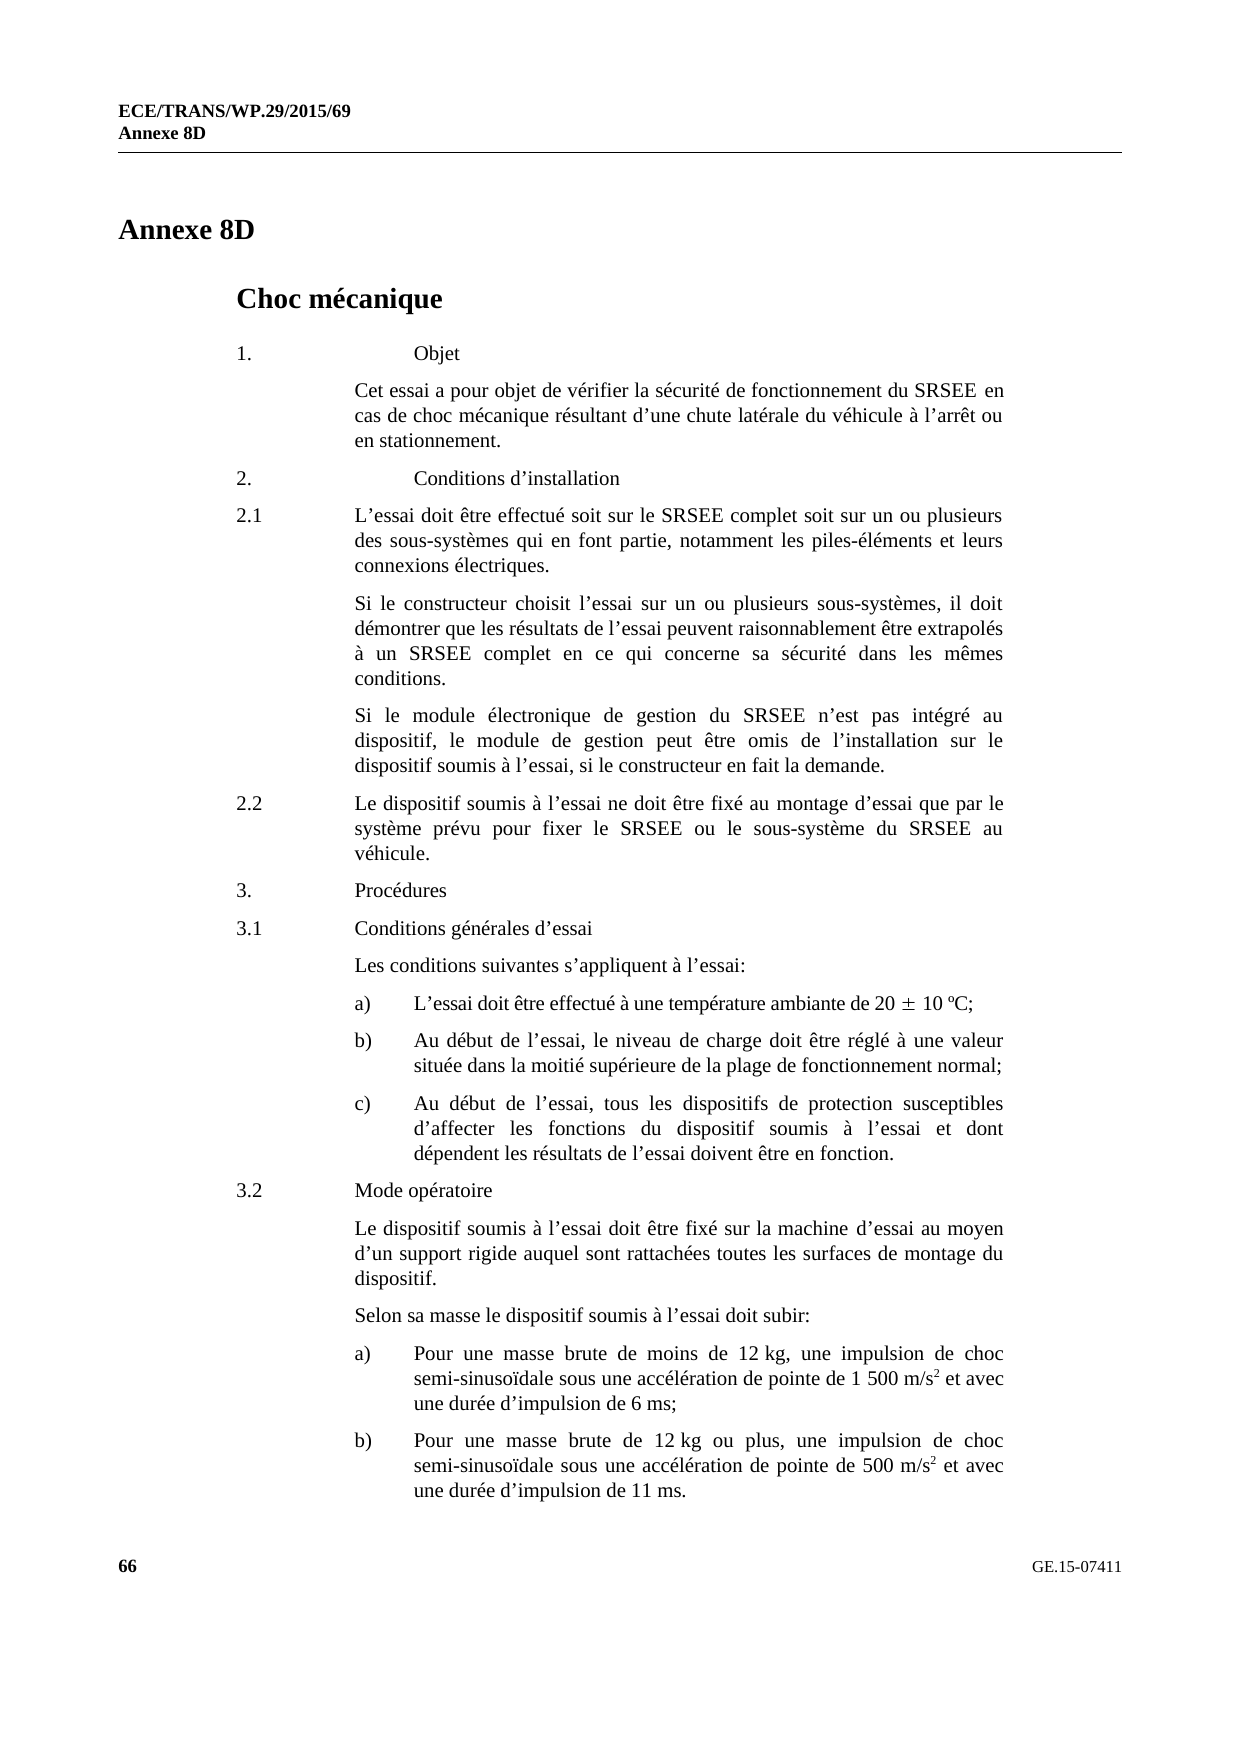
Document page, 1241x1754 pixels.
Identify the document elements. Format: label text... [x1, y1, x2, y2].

text 1. Objet [236, 340, 1004, 365]
text Le dispositif soumis à l’essai doit être fixé sur la machine d’essai au moyen d’un support rigide auquel sont rattachées toutes les surfaces de montage du dispositif. [354, 1215, 1004, 1290]
text b) Au début de l’essai, le niveau de charge doit être réglé à une valeur située dans la moitié supérieure de la plage de fonctionnement normal; [354, 1027, 1004, 1077]
text 3. Procédures [236, 877, 1004, 902]
text Cet essai a pour objet de vérifier la sécurité de fonctionnement du SRSEE en cas de choc mécanique résultant d’une chute latérale du véhicule à l’arrêt ou en stationnement. [354, 377, 1004, 452]
text 2.1 L’essai doit être effectué soit sur le SRSEE complet soit sur un ou plusieurs des sous-systèmes qui en font partie, notamment les piles-éléments et leurs connexions électriques. [236, 502, 1004, 577]
text Selon sa masse le dispositif soumis à l’essai doit subir: [354, 1302, 1004, 1327]
text c) Au début de l’essai, tous les dispositifs de protection susceptibles d’affecter les fonctions du dispositif soumis à l’essai et dont dépendent les résultats de l’essai doivent être en fonction. [354, 1090, 1004, 1165]
text Les conditions suivantes s’appliquent à l’essai: [354, 952, 1004, 977]
text 3.2 Mode opératoire [236, 1177, 1004, 1202]
text 2. Conditions d’installation [236, 465, 1004, 490]
text 3.1 Conditions générales d’essai [236, 915, 1004, 940]
text a) Pour une masse brute de moins de 12 kg, une impulsion de choc semi-sinusoïdale sous une accélération de pointe de 1 500 m/s2 et avec une durée d’impulsion de 6 ms; [354, 1340, 1004, 1415]
text Si le module électronique de gestion du SRSEE n’est pas intégré au dispositif, le module de gestion peut être omis de l’installation sur le dispositif soumis à l’essai, si le constructeur en fait la demande. [354, 702, 1004, 777]
text Choc mécanique [118, 283, 1004, 315]
text b) Pour une masse brute de 12 kg ou plus, une impulsion de choc semi-sinusoïdale sous une accélération de pointe de 500 m/s2 et avec une durée d’impulsion de 11 ms. [354, 1427, 1004, 1502]
text a) L’essai doit être effectué à une température ambiante de 20 10 ºC; [354, 990, 1004, 1015]
text Si le constructeur choisit l’essai sur un ou plusieurs sous-systèmes, il doit démontrer que les résultats de l’essai peuvent raisonnablement être extrapolés à un SRSEE complet en ce qui concerne sa sécurité dans les mêmes conditions. [354, 590, 1004, 690]
text 2.2 Le dispositif soumis à l’essai ne doit être fixé au montage d’essai que par le système prévu pour fixer le SRSEE ou le sous-système du SRSEE au véhicule. [236, 790, 1004, 865]
text Annexe 8D [118, 215, 1004, 246]
